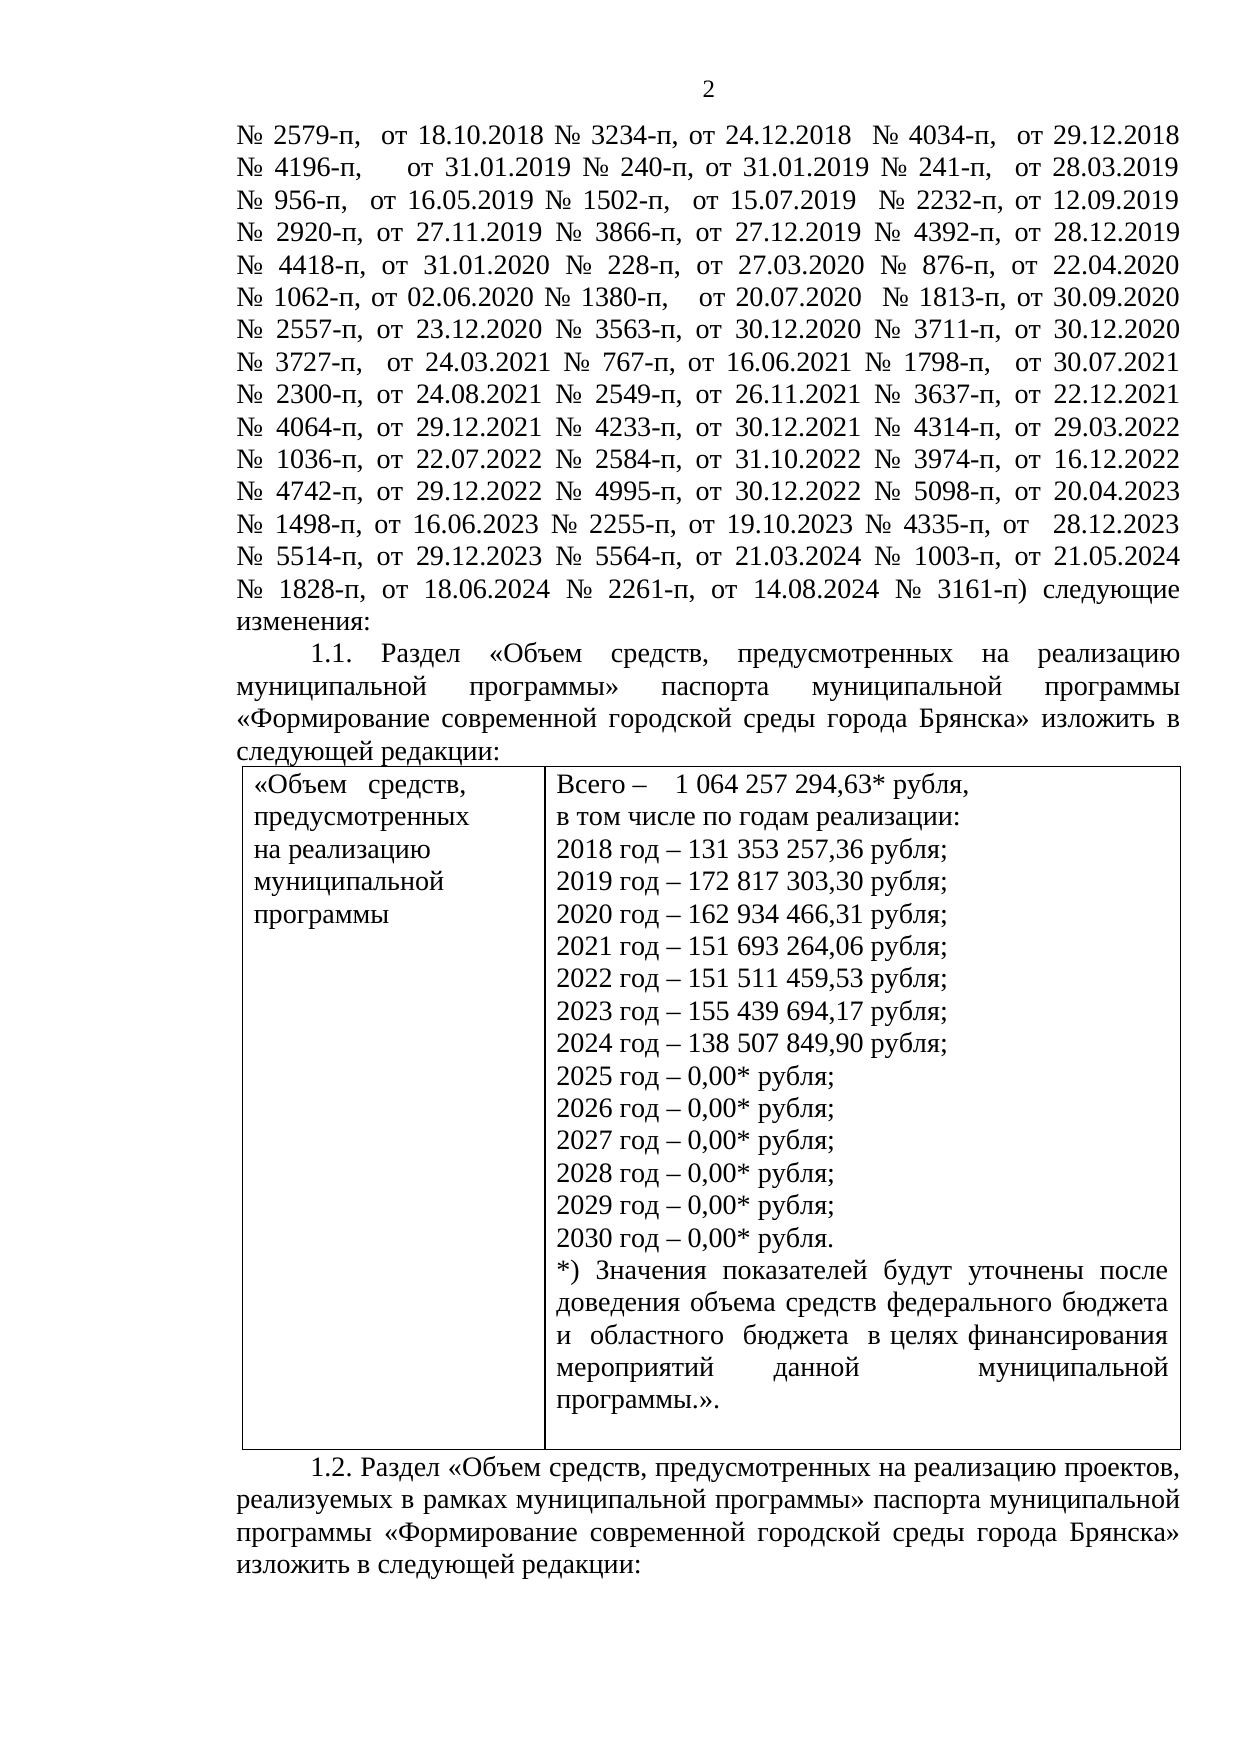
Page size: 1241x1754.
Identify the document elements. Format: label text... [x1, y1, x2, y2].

table_header Всего – 1 064 257 294,63* рубля, в том числе по годам реализации: 2018 год – 131 353 257,36 рубля; 2019 год – 172 817 303,30 рубля; 2020 год – 162 934 466,31 рубля; 2021 год – 151 693 264,06 рубля; 2022 год – 151 511 459,53 рубля; 2023 год – 155 439 694,17 рубля; 2024 год – 138 507 849,90 рубля; 2025 год – 0,00* рубля; 2026 год – 0,00* рубля; 2027 год – 0,00* рубля; 2028 год – 0,00* рубля; 2029 год – 0,00* рубля; 2030 год – 0,00* рубля. *) Значения показателей будут уточнены после доведения объема средств федерального бюджета и областного бюджета в целях финансирования мероприятий данной муниципальной программы.». [546, 767, 1180, 1449]
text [236, 118, 1181, 636]
text 1.2. Раздел «Объем средств, предусмотренных на реализацию проектов, реализуемых в рамках муниципальной программы» паспорта муниципальной программы «Формирование современной городской среды города Брянска» изложить в следующей редакции: [236, 1450, 1181, 1580]
table_header «Объем средств, предусмотренных на реализацию муниципальной программы [243, 767, 544, 1449]
text 1.1. Раздел «Объем средств, предусмотренных на реализацию муниципальной программы» паспорта муниципальной программы «Формирование современной городской среды города Брянска» изложить в следующей редакции: [236, 636, 1181, 766]
